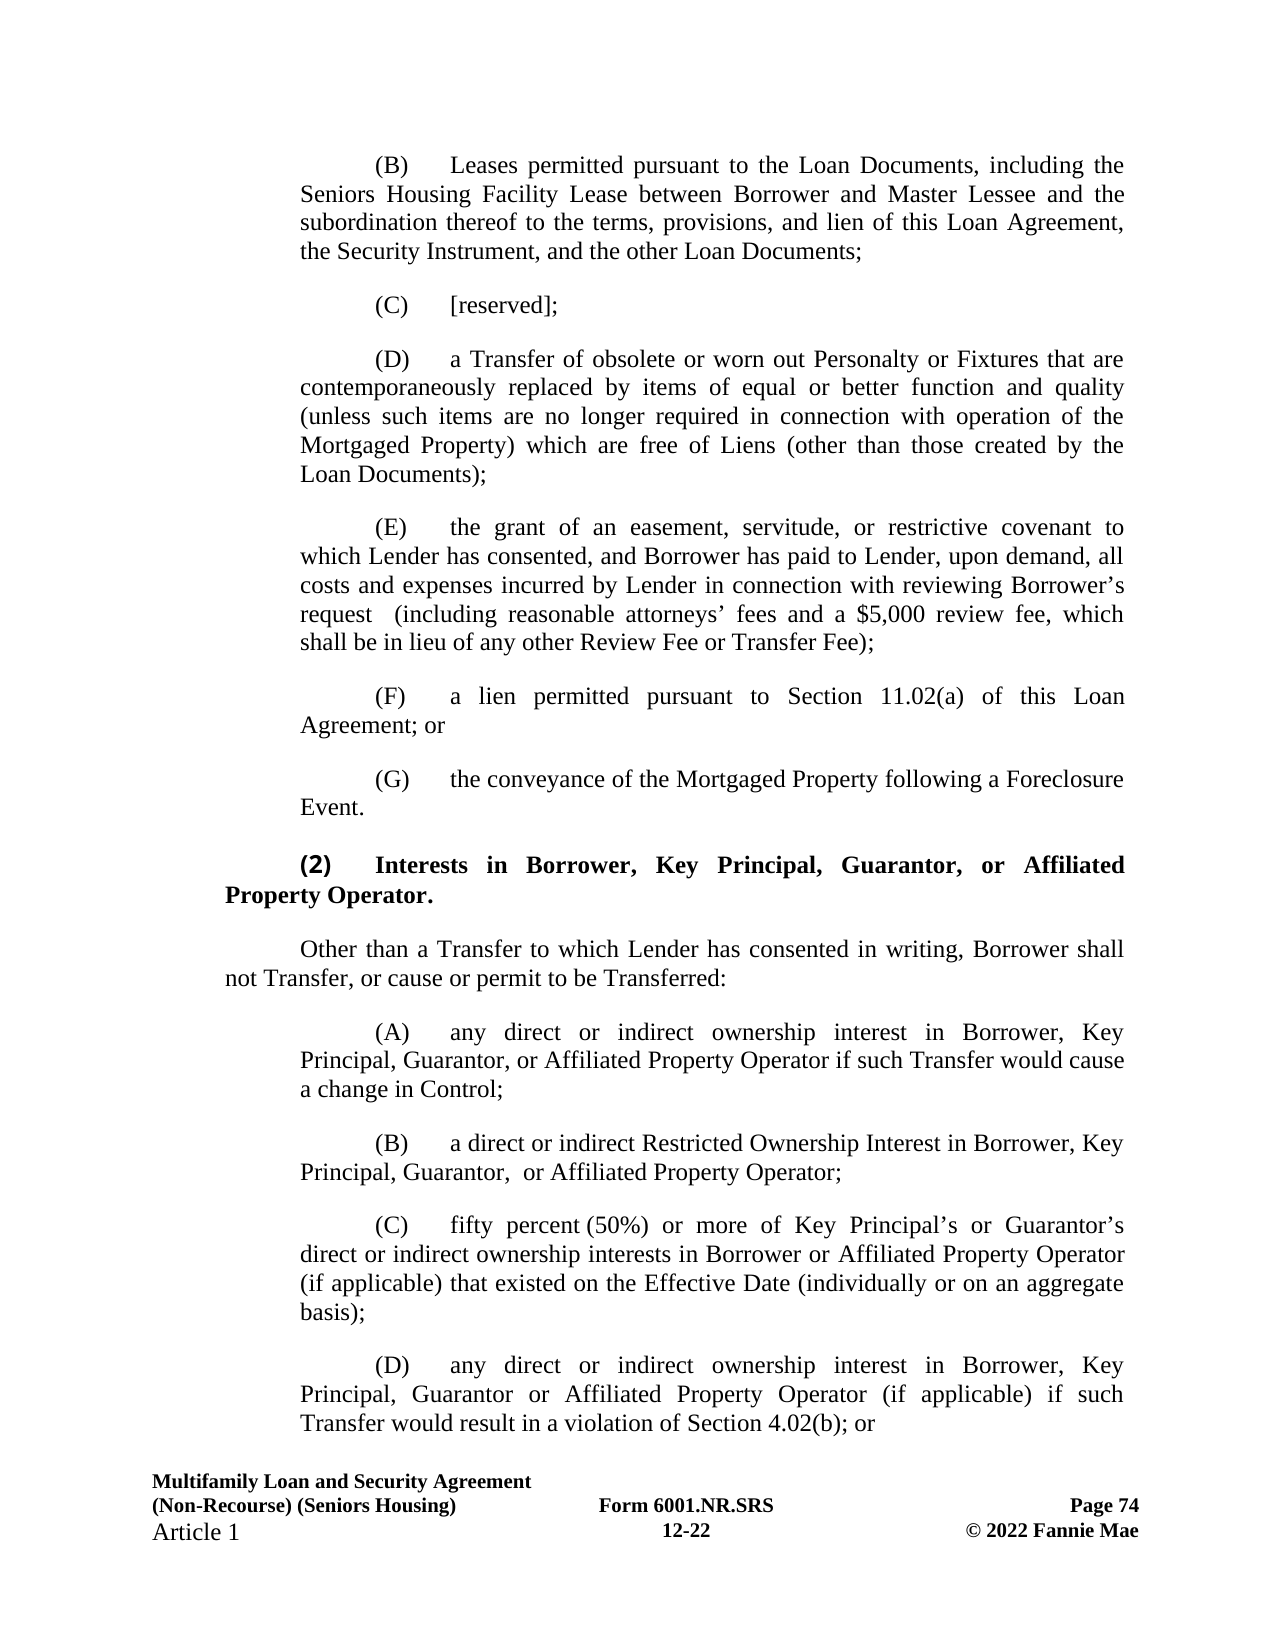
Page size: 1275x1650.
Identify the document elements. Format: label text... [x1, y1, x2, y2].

subtitle the conveyance of the Mortgaged Property following a Foreclosure Event. [300, 764, 1125, 821]
subtitle fifty percent (50%) or more of Key Principal’s or Guarantor’s direct or indirect ownership interests in Borrower or Affiliated Property Operator (if applicable) that existed on the Effective Date (individually or on an aggregate basis); [300, 1210, 1125, 1325]
subtitle Interests in Borrower, Key Principal, Guarantor, or Affiliated Property Operator. [225, 846, 1125, 909]
text Other than a Transfer to which Lender has consented in writing, Borrower shall not Transfer, or cause or permit to be Transferred: [225, 934, 1125, 992]
subtitle the grant of an easement, servitude, or restrictive covenant to which Lender has consented, and Borrower has paid to Lender, upon demand, all costs and expenses incurred by Lender in connection with reviewing Borrower’s request (including reasonable attorneys’ fees and a $5,000 review fee, which shall be in lieu of any other Review Fee or Transfer Fee); [300, 512, 1125, 656]
subtitle Leases permitted pursuant to the Loan Documents, including the Seniors Housing Facility Lease between Borrower and Master Lessee and the subordination thereof to the terms, provisions, and lien of this Loan Agreement, the Security Instrument, and the other Loan Documents; [300, 150, 1125, 265]
subtitle any direct or indirect ownership interest in Borrower, Key Principal, Guarantor, or Affiliated Property Operator if such Transfer would cause a change in Control; [300, 1017, 1125, 1103]
subtitle [reserved]; [300, 290, 1125, 319]
subtitle any direct or indirect ownership interest in Borrower, Key Principal, Guarantor or Affiliated Property Operator (if applicable) if such Transfer would result in a violation of Section 4.02(b); or [300, 1350, 1125, 1437]
subtitle a direct or indirect Restricted Ownership Interest in Borrower, Key Principal, Guarantor, or Affiliated Property Operator; [300, 1128, 1125, 1185]
subtitle a Transfer of obsolete or worn out Personalty or Fixtures that are contemporaneously replaced by items of equal or better function and quality (unless such items are no longer required in connection with operation of the Mortgaged Property) which are free of Liens (other than those created by the Loan Documents); [300, 344, 1125, 487]
subtitle a lien permitted pursuant to Section 11.02(a) of this Loan Agreement; or [300, 681, 1125, 739]
